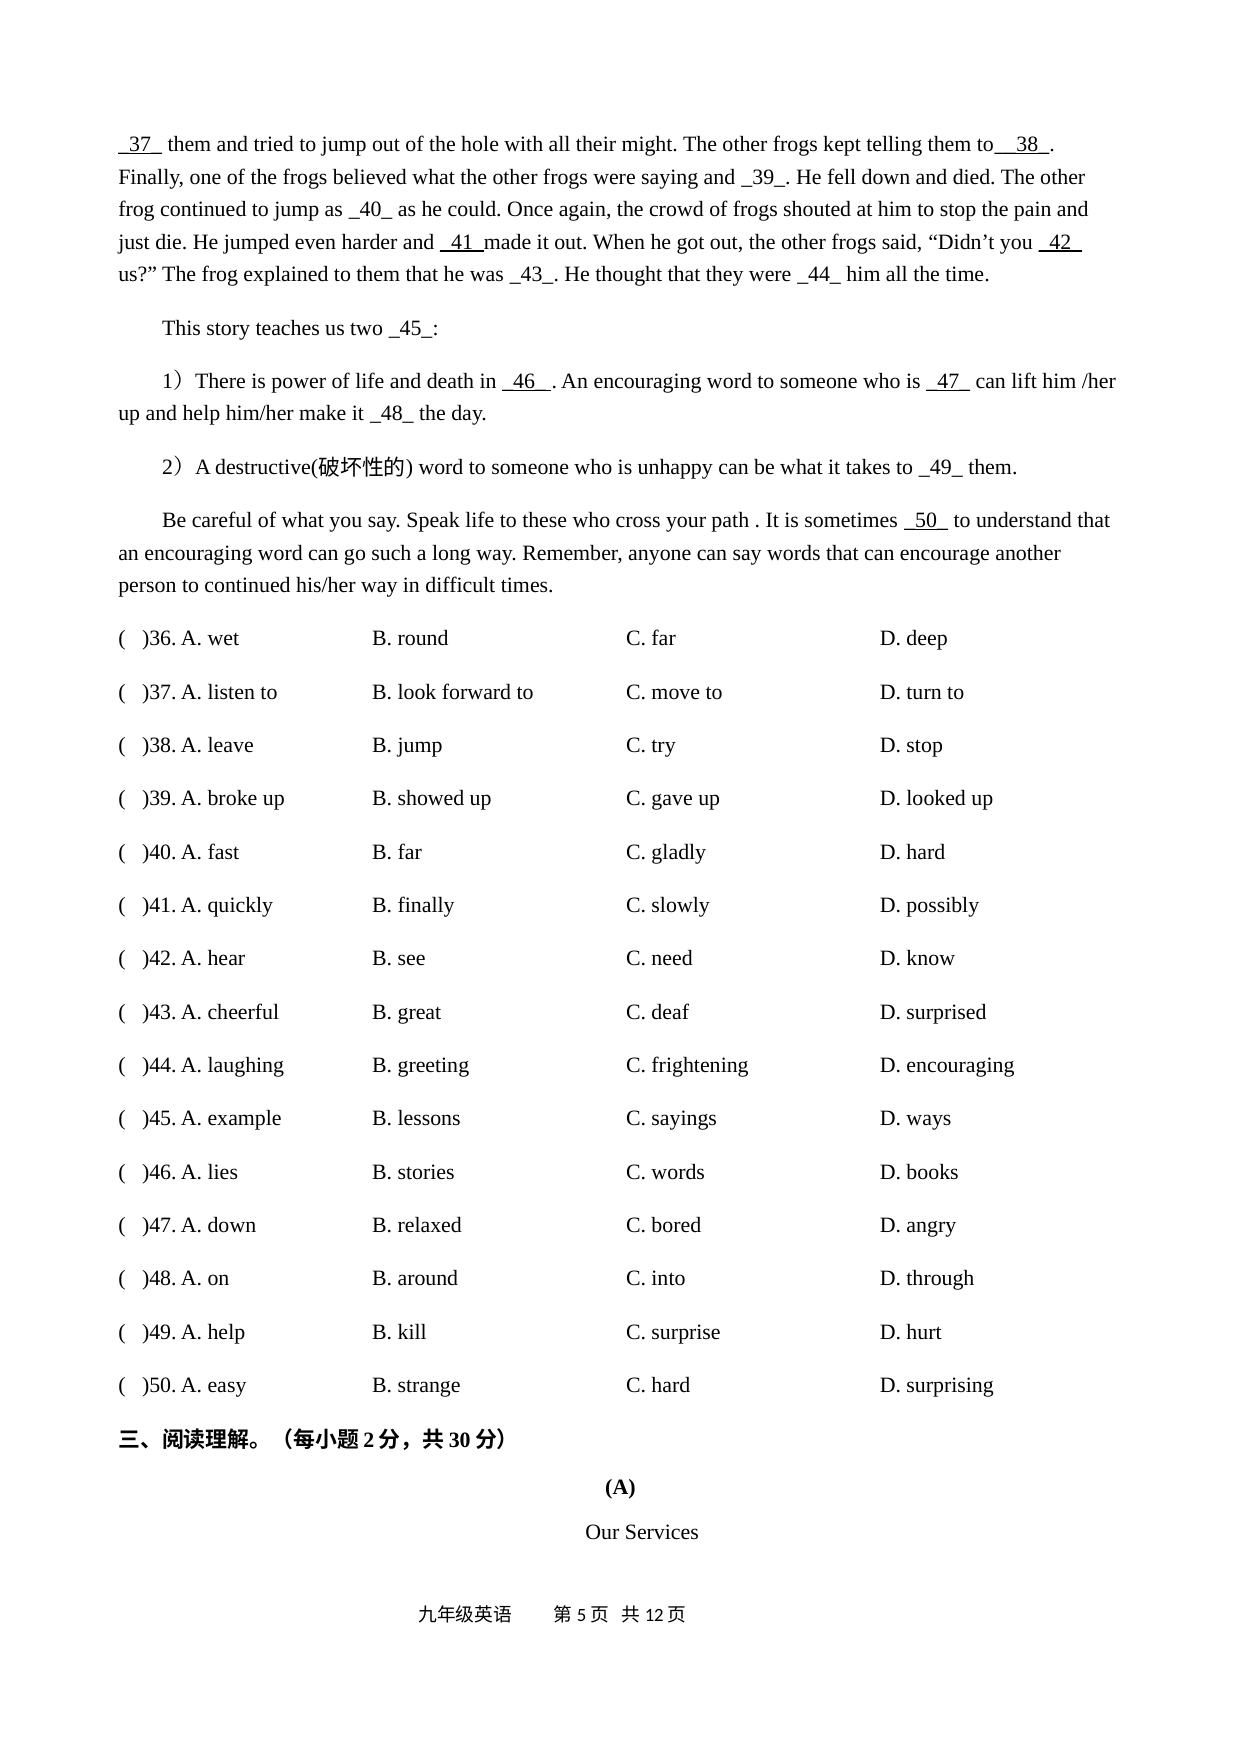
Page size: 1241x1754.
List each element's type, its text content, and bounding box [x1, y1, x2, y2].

text ( )47. A. down B. relaxed C. bored D. angry [118, 1208, 1122, 1241]
text ( )42. A. hear B. see C. need D. know [118, 942, 1122, 974]
text ( )50. A. easy B. strange C. hard D. surprising [118, 1368, 1122, 1401]
text ( )37. A. listen to B. look forward to C. move to D. turn to [118, 675, 1122, 707]
list (A) [118, 1470, 1122, 1502]
text ( )43. A. cheerful B. great C. deaf D. surprised [118, 995, 1122, 1027]
text ( )38. A. leave B. jump C. try D. stop [118, 728, 1122, 761]
text ( )44. A. laughing B. greeting C. frightening D. encouraging [118, 1048, 1122, 1081]
text ( )41. A. quickly B. finally C. slowly D. possibly [118, 888, 1122, 921]
text Our Services [118, 1515, 1122, 1548]
text 2）A destructive(破坏性的) word to someone who is unhappy can be what it takes to _49_ them. [118, 450, 1122, 482]
text ( )48. A. on B. around C. into D. through [118, 1262, 1122, 1294]
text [118, 127, 1122, 290]
list 阅读理解。（每小题2分，共30分） [118, 1422, 1122, 1454]
text ( )45. A. example B. lessons C. sayings D. ways [118, 1102, 1122, 1134]
text ( )40. A. fast B. far C. gladly D. hard [118, 835, 1122, 867]
text This story teaches us two _45_: [118, 311, 1122, 343]
text 1）There is power of life and death in _46_ . An encouraging word to someone who is _47_ can lift him /her up and help him/her make it _48_ the day. [118, 364, 1122, 429]
text ( )49. A. help B. kill C. surprise D. hurt [118, 1315, 1122, 1347]
text ( )39. A. broke up B. showed up C. gave up D. looked up [118, 782, 1122, 814]
text ( )36. A. wet B. round C. far D. deep [118, 622, 1122, 654]
text Be careful of what you say. Speak life to these who cross your path . It is sometimes _50_ to understand that an encouraging word can go such a long way. Remember, anyone can say words that can encourage another person to continued his/her way in difficult times. [118, 503, 1122, 601]
text ( )46. A. lies B. stories C. words D. books [118, 1155, 1122, 1187]
